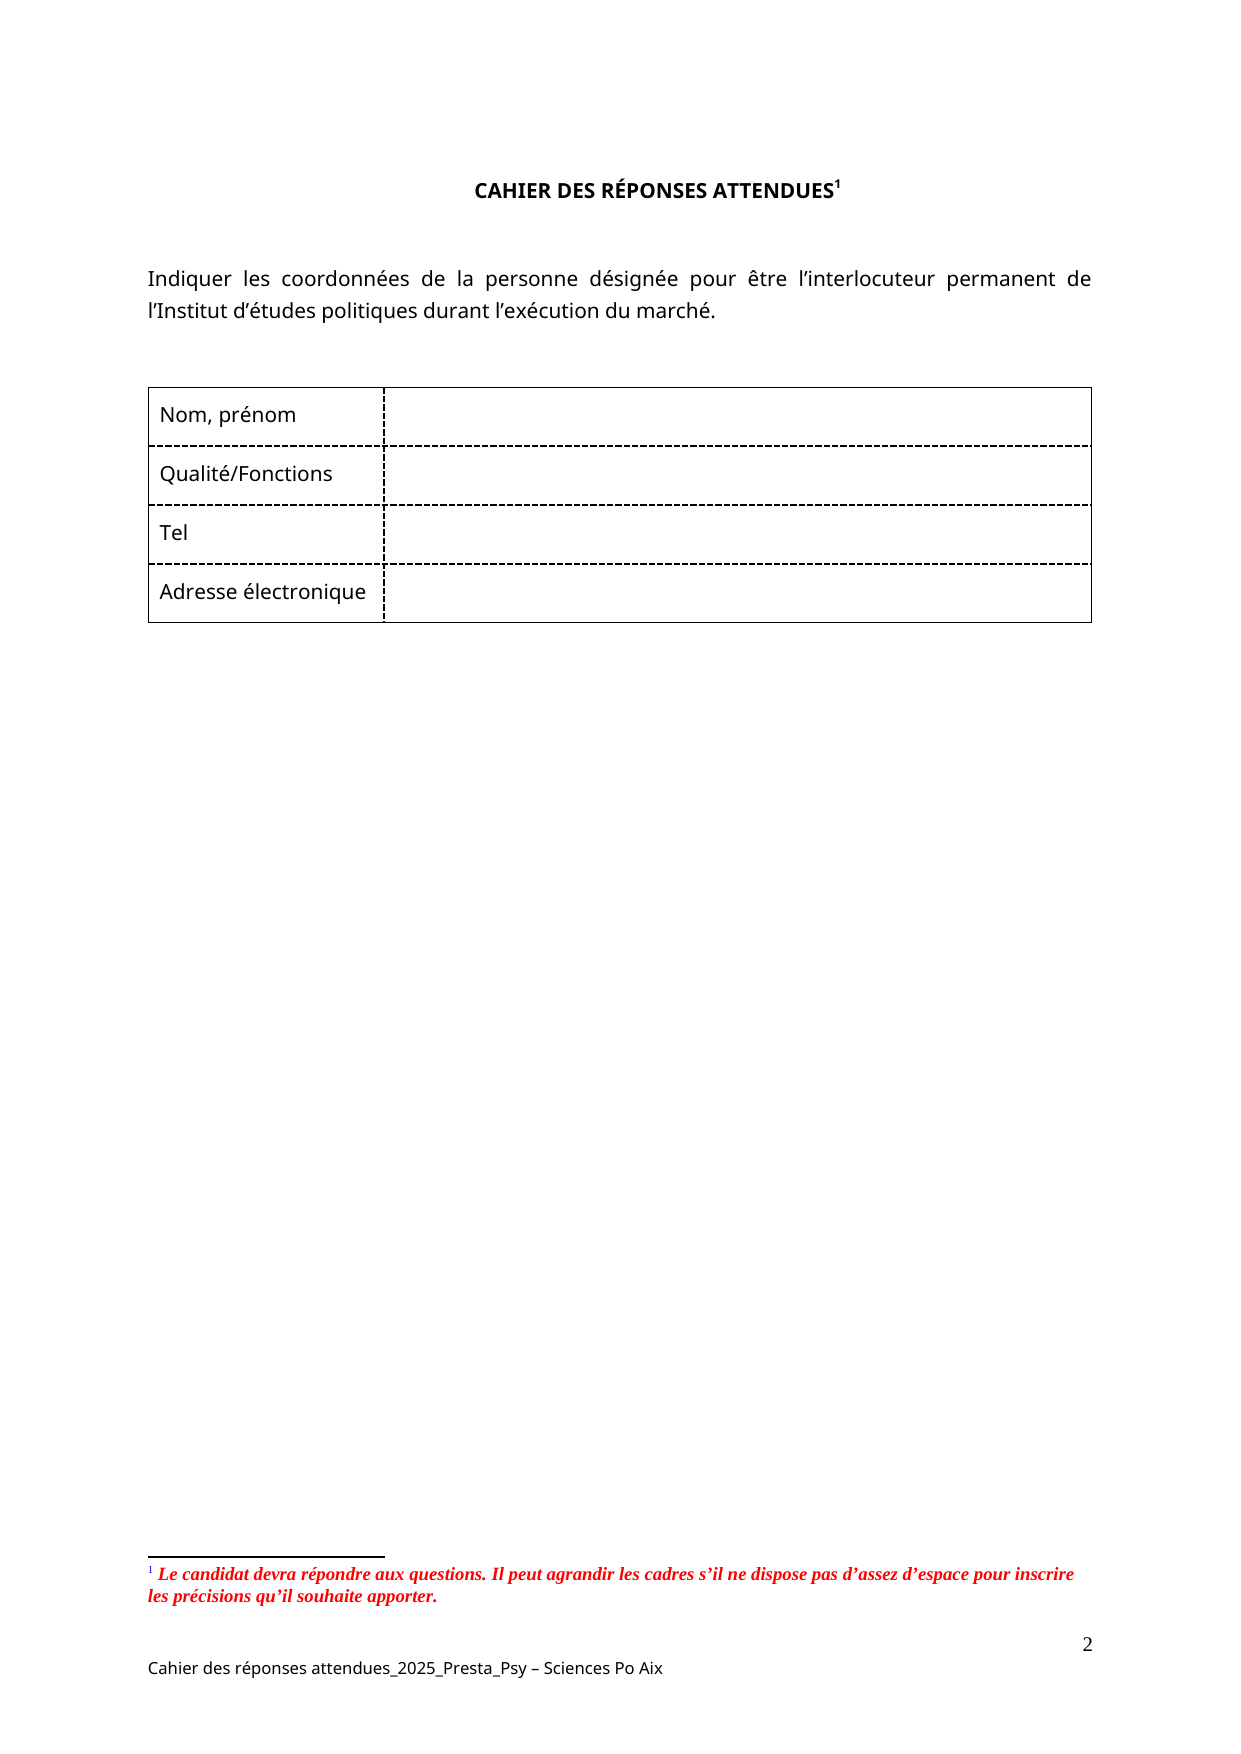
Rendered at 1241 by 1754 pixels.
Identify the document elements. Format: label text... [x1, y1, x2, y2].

table_cell Tel [149, 504, 384, 563]
table_cell Qualité/Fonctions [149, 445, 384, 504]
table_cell [384, 504, 1091, 563]
text CAHIER DES RÉPONSES ATTENDUES [148, 176, 1093, 204]
table_cell [384, 445, 1091, 504]
table_header Nom, prénom [149, 388, 384, 444]
table_cell Adresse électronique [149, 563, 384, 622]
text Indiquer les coordonnées de la personne désignée pour être l’interlocuteur permanent de l’Institut d’études politiques durant l’exécution du marché. [148, 264, 1093, 325]
table_cell [384, 563, 1091, 622]
table_header [384, 388, 1091, 444]
